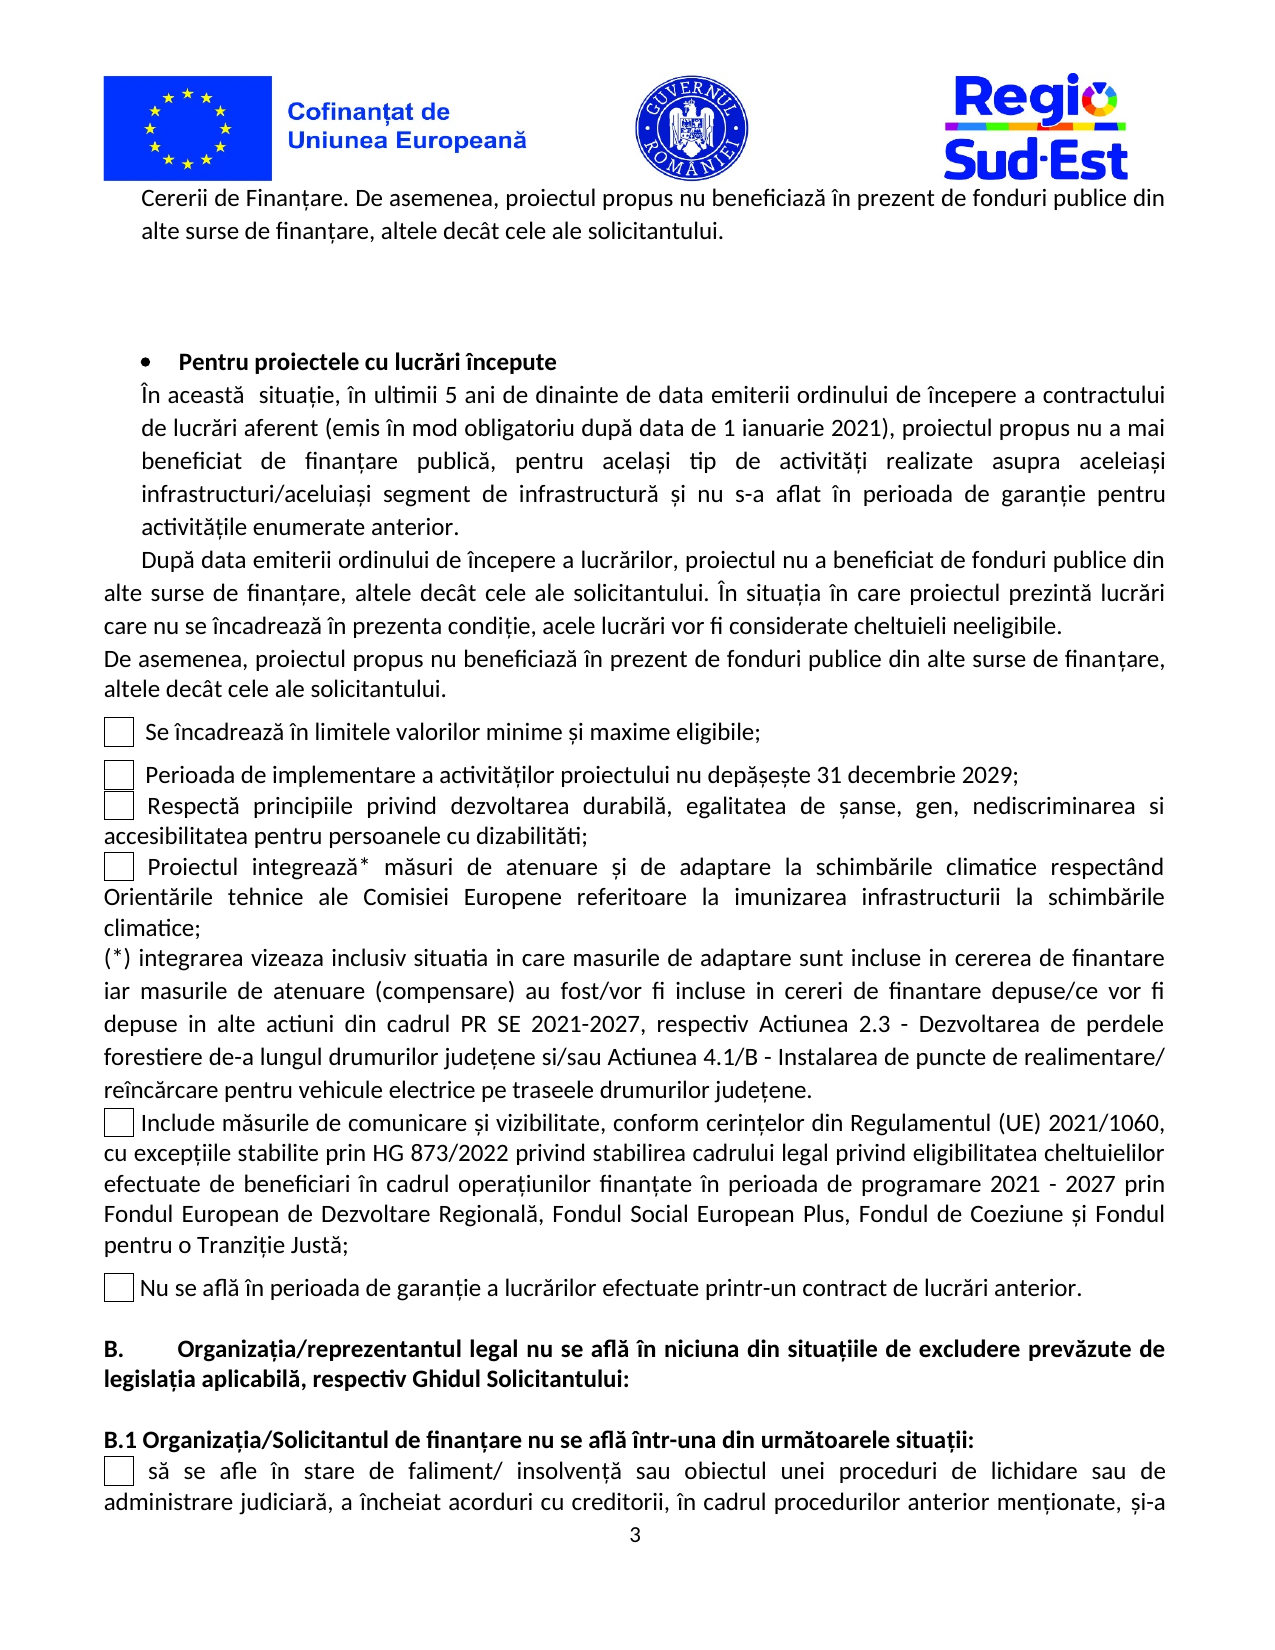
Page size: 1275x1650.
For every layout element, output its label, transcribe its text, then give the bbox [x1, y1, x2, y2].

text În această situaţie, în ultimii 5 ani de dinainte de data emiterii ordinului de începere a contractului de lucrări aferent (emis în mod obligatoriu după data de 1 ianuarie 2021), proiectul propus nu a mai beneficiat de finanţare publică, pentru acelaşi tip de activităţi realizate asupra aceleiaşi infrastructuri/aceluiaşi segment de infrastructură şi nu s-a aflat în perioada de garanţie pentru activităţile enumerate anterior. [141, 379, 1167, 542]
text Proiectul integrează* măsuri de atenuare și de adaptare la schimbările climatice respectând Orientările tehnice ale Comisiei Europene referitoare la imunizarea infrastructurii la schimbările climatice; [103, 851, 1167, 942]
list Nu se află în perioada de garanţie a lucrărilor efectuate printr-un contract de lucrări anterior. [103, 1272, 1167, 1303]
text (*) integrarea vizeaza inclusiv situatia in care masurile de adaptare sunt incluse in cererea de finantare iar masurile de atenuare (compensare) au fost/vor fi incluse in cereri de finantare depuse/ce vor fi depuse in alte actiuni din cadrul PR SE 2021-2027, respectiv Actiunea 2.3 - Dezvoltarea de perdele forestiere de-a lungul drumurilor județene si/sau Actiunea 4.1/B - Instalarea de puncte de realimentare/ reîncărcare pentru vehicule electrice pe traseele drumurilor județene. [103, 942, 1167, 1104]
text B.1 Organizaţia/Solicitantul de finanţare nu se află într-una din următoarele situaţii: [103, 1425, 1167, 1455]
list Pentru proiectele cu lucrări începute [141, 346, 1167, 377]
picture [103, 73, 1128, 182]
text De asemenea, proiectul propus nu beneficiază în prezent de fonduri publice din alte surse de finanţare, altele decât cele ale solicitantului. [103, 643, 1167, 704]
list Se încadrează în limitele valorilor minime și maxime eligibile; [103, 716, 1167, 747]
text Respectă principiile privind dezvoltarea durabilă, egalitatea de șanse, gen, nediscriminarea si accesibilitatea pentru persoanele cu dizabilităti; [103, 790, 1167, 851]
list Organizația/reprezentantul legal nu se află în niciuna din situațiile de excludere prevăzute de legislația aplicabilă, respectiv Ghidul Solicitantului: [103, 1333, 1167, 1394]
list Perioada de implementare a activităților proiectului nu depășește 31 decembrie 2029; [103, 759, 1167, 790]
text Include măsurile de comunicare și vizibilitate, conform cerințelor din Regulamentul (UE) 2021/1060, cu excepțiile stabilite prin HG 873/2022 privind stabilirea cadrului legal privind eligibilitatea cheltuielilor efectuate de beneficiari în cadrul operațiunilor finanțate în perioada de programare 2021 - 2027 prin Fondul European de Dezvoltare Regională, Fondul Social European Plus, Fondul de Coeziune și Fondul pentru o Tranziție Justă; [103, 1107, 1167, 1259]
text După data emiterii ordinului de începere a lucrărilor, proiectul nu a beneficiat de fonduri publice din alte surse de finanţare, altele decât cele ale solicitantului. În situația în care proiectul prezintă lucrări care nu se încadrează în prezenta condiţie, acele lucrări vor fi considerate cheltuieli neeligibile. [103, 544, 1167, 640]
